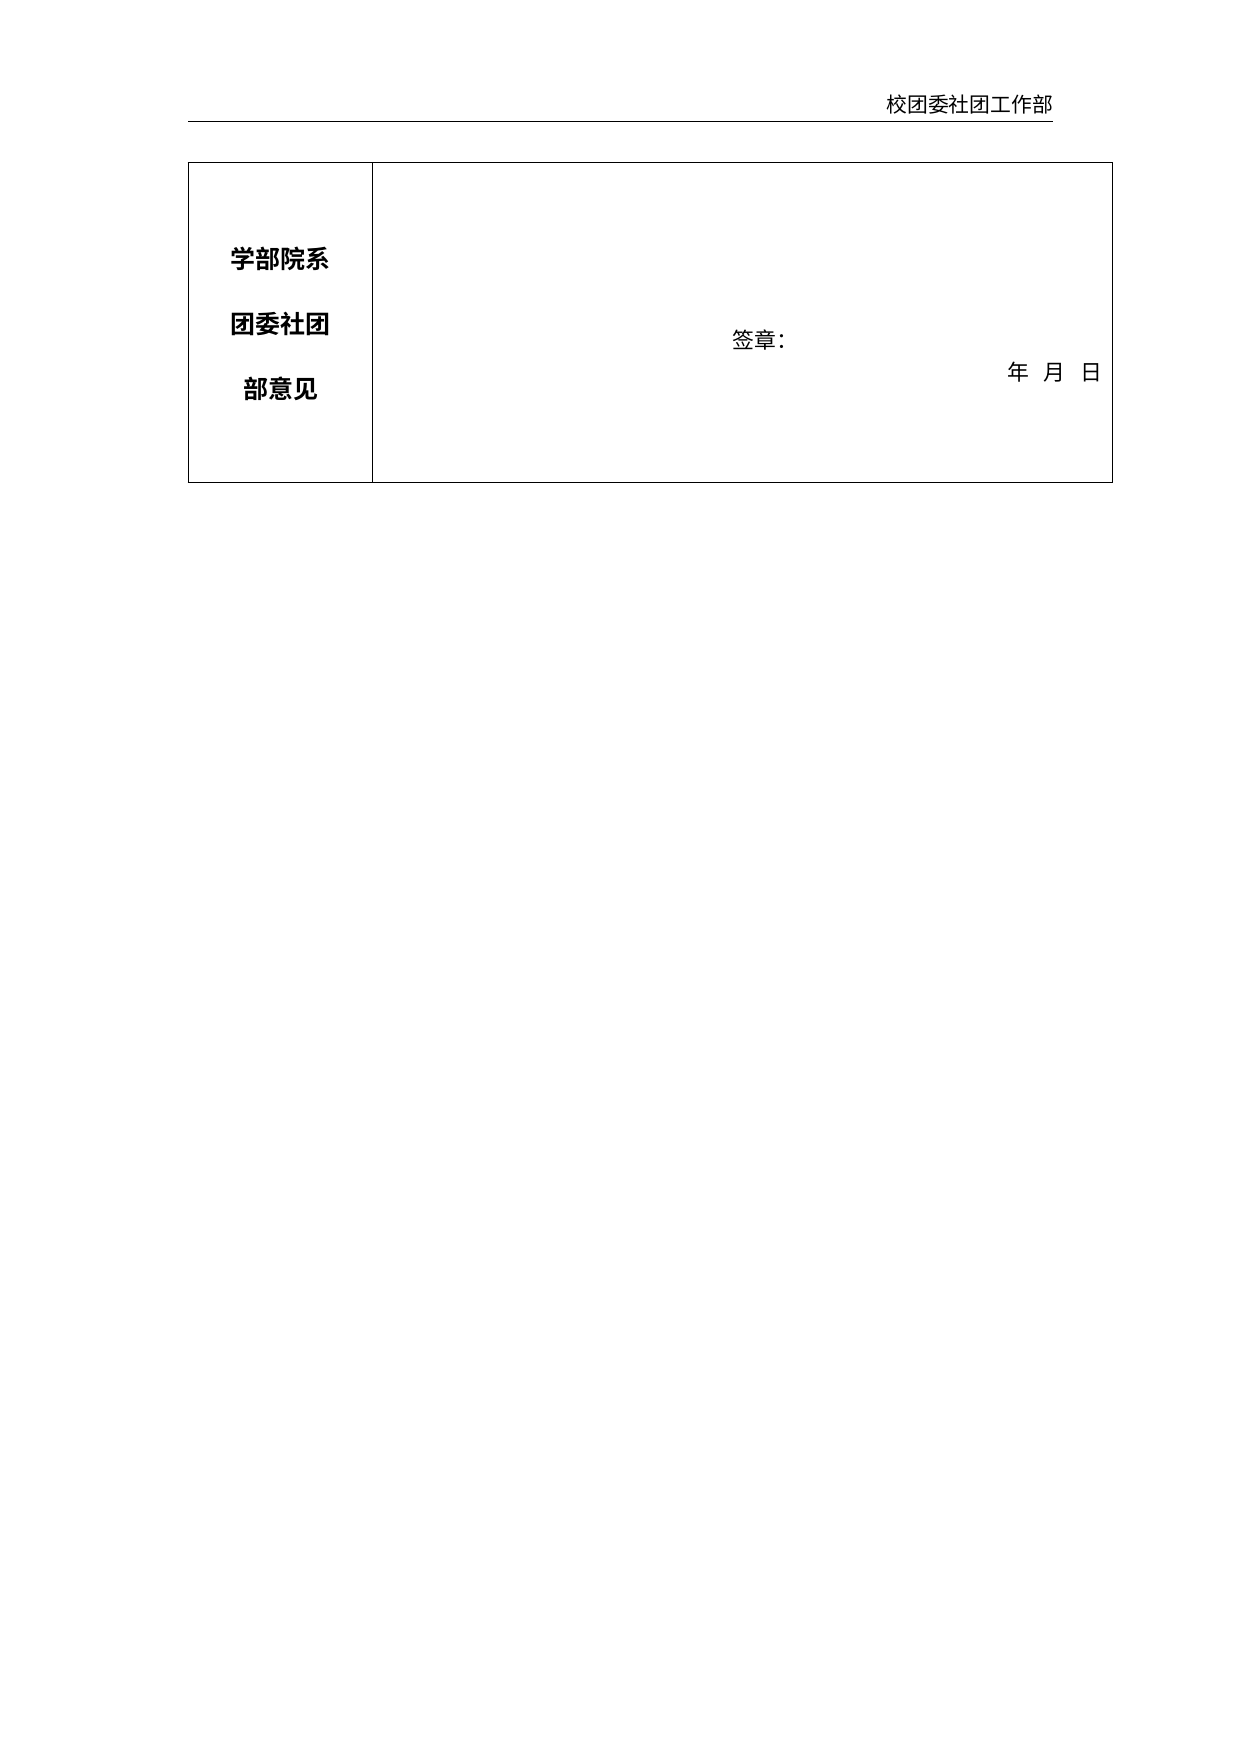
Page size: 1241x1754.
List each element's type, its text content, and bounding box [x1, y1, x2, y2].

table_cell 学部院系 团委社团 部意见 [189, 163, 372, 482]
table_cell 签章： 年 月 日 [373, 163, 1112, 482]
